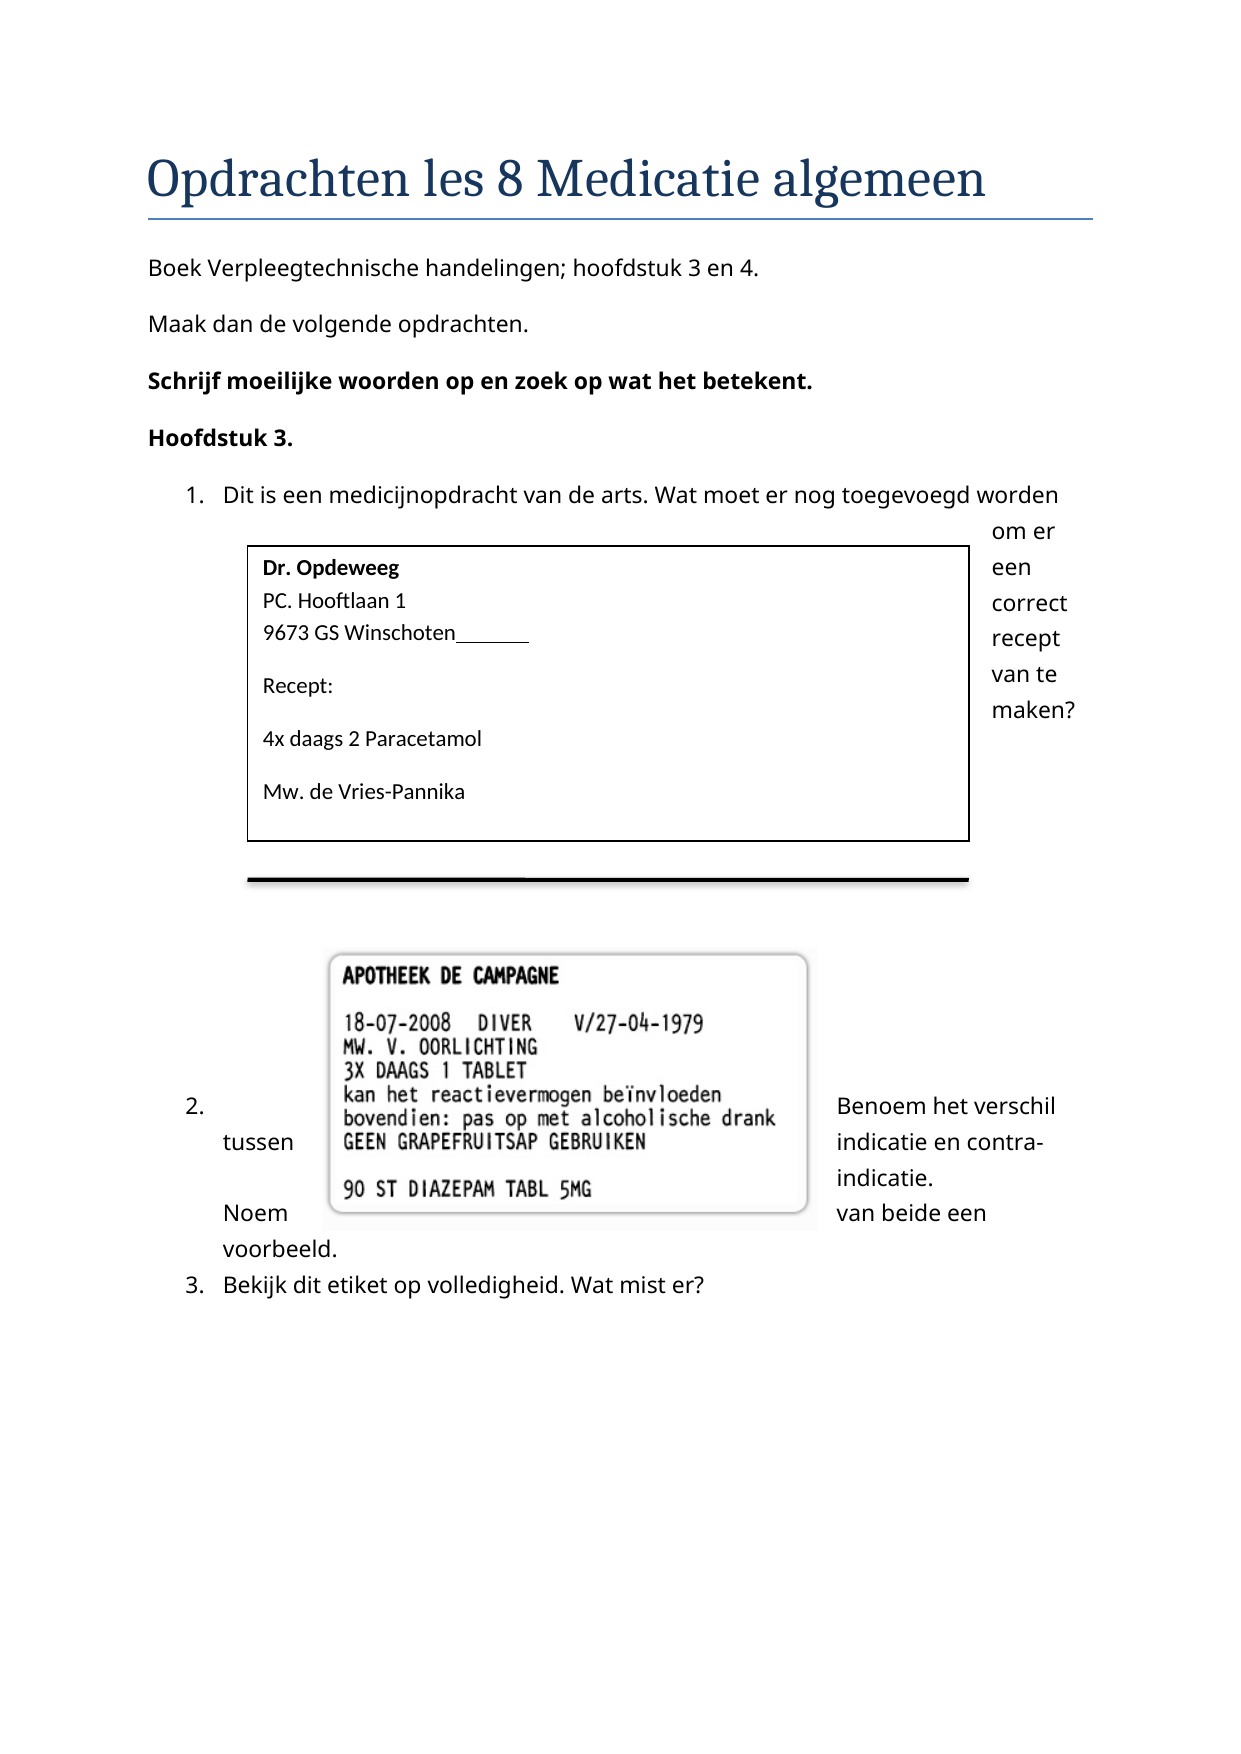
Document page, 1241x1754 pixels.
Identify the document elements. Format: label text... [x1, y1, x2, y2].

list Dit is een medicijnopdracht van de arts. Wat moet er nog toegevoegd worden om er een correct recept van te maken? [185, 479, 1093, 726]
text Maak dan de volgende opdrachten. [148, 308, 1093, 339]
list Bekijk dit etiket op volledigheid. Wat mist er? [185, 1269, 1093, 1301]
text Schrijf moeilijke woorden op en zoek op wat het betekent. [148, 365, 1093, 396]
text Boek Verpleegtechnische handelingen; hoofdstuk 3 en 4. [148, 252, 1093, 283]
list Benoem het verschil tussen indicatie en contra-indicatie. [185, 1089, 322, 1193]
title Opdrachten les 8 Medicatie algemeen [148, 148, 1093, 218]
list Benoem het verschil tussen indicatie en contra-indicatie. [818, 1089, 1093, 1193]
list Noem van beide een voorbeeld. [223, 1197, 1093, 1264]
text Hoofdstuk 3. [148, 422, 1093, 453]
picture [322, 947, 818, 1231]
